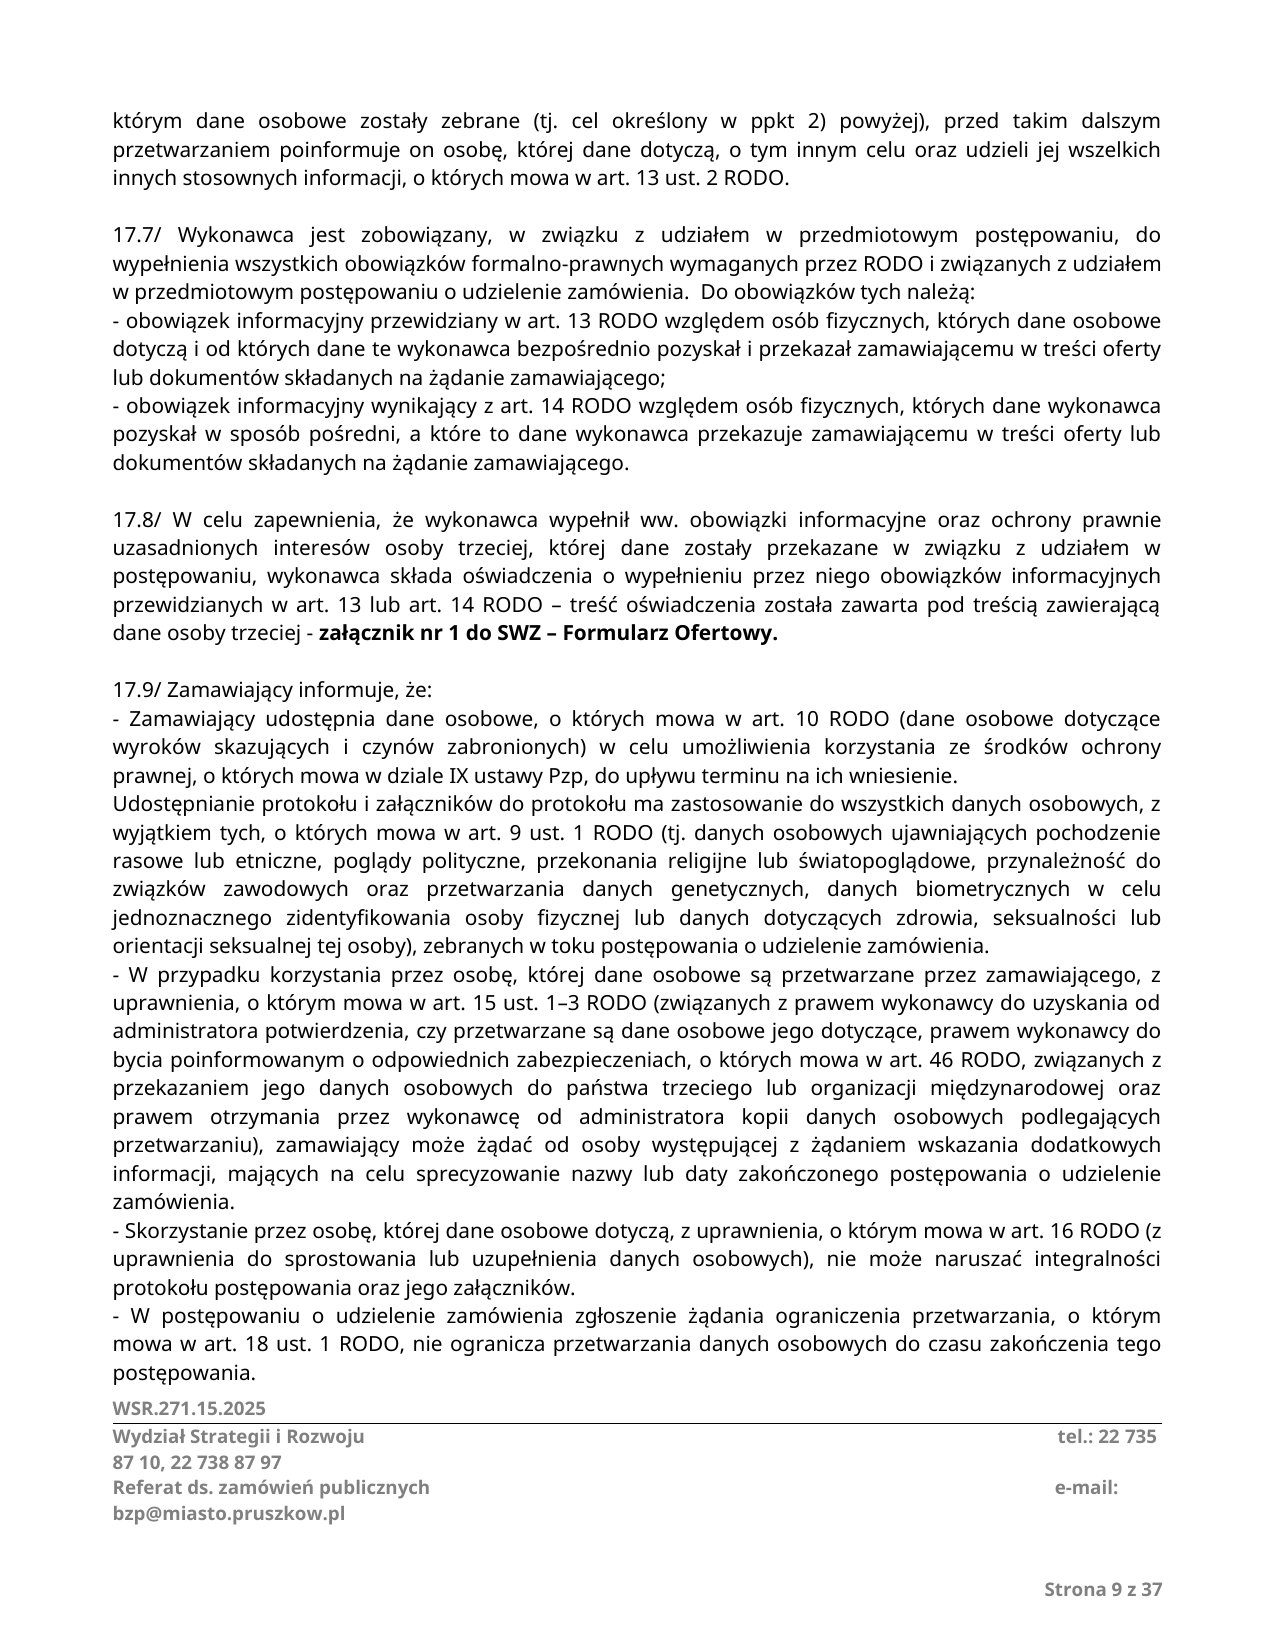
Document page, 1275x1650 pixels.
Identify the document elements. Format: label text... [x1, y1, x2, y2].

text - W przypadku korzystania przez osobę, której dane osobowe są przetwarzane przez zamawiającego, z uprawnienia, o którym mowa w art. 15 ust. 1–3 RODO (związanych z prawem wykonawcy do uzyskania od administratora potwierdzenia, czy przetwarzane są dane osobowe jego dotyczące, prawem wykonawcy do bycia poinformowanym o odpowiednich zabezpieczeniach, o których mowa w art. 46 RODO, związanych z przekazaniem jego danych osobowych do państwa trzeciego lub organizacji międzynarodowej oraz prawem otrzymania przez wykonawcę od administratora kopii danych osobowych podlegających przetwarzaniu), zamawiający może żądać od osoby występującej z żądaniem wskazania dodatkowych informacji, mających na celu sprecyzowanie nazwy lub daty zakończonego postępowania o udzielenie zamówienia. [112, 960, 1162, 1216]
text - Skorzystanie przez osobę, której dane osobowe dotyczą, z uprawnienia, o którym mowa w art. 16 RODO (z uprawnienia do sprostowania lub uzupełnienia danych osobowych), nie może naruszać integralności protokołu postępowania oraz jego załączników. [112, 1216, 1162, 1301]
text - Zamawiający udostępnia dane osobowe, o których mowa w art. 10 RODO (dane osobowe dotyczące wyroków skazujących i czynów zabronionych) w celu umożliwienia korzystania ze środków ochrony prawnej, o których mowa w dziale IX ustawy Pzp, do upływu terminu na ich wniesienie. [112, 704, 1162, 789]
text - obowiązek informacyjny wynikający z art. 14 RODO względem osób fizycznych, których dane wykonawca pozyskał w sposób pośredni, a które to dane wykonawca przekazuje zamawiającemu w treści oferty lub dokumentów składanych na żądanie zamawiającego. [112, 391, 1162, 476]
text - W postępowaniu o udzielenie zamówienia zgłoszenie żądania ograniczenia przetwarzania, o którym mowa w art. 18 ust. 1 RODO, nie ogranicza przetwarzania danych osobowych do czasu zakończenia tego postępowania. [112, 1301, 1162, 1386]
text 17.9/ Zamawiający informuje, że: [112, 675, 1162, 704]
text 17.7/ Wykonawca jest zobowiązany, w związku z udziałem w przedmiotowym postępowaniu, do wypełnienia wszystkich obowiązków formalno-prawnych wymaganych przez RODO i związanych z udziałem w przedmiotowym postępowaniu o udzielenie zamówienia. Do obowiązków tych należą: [112, 220, 1162, 306]
text - obowiązek informacyjny przewidziany w art. 13 RODO względem osób fizycznych, których dane osobowe dotyczą i od których dane te wykonawca bezpośrednio pozyskał i przekazał zamawiającemu w treści oferty lub dokumentów składanych na żądanie zamawiającego; [112, 306, 1162, 391]
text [112, 107, 1162, 192]
text 17.8/ W celu zapewnienia, że wykonawca wypełnił ww. obowiązki informacyjne oraz ochrony prawnie uzasadnionych interesów osoby trzeciej, której dane zostały przekazane w związku z udziałem w postępowaniu, wykonawca składa oświadczenia o wypełnieniu przez niego obowiązków informacyjnych przewidzianych w art. 13 lub art. 14 RODO – treść oświadczenia została zawarta pod treścią zawierającą dane osoby trzeciej - załącznik nr 1 do SWZ – Formularz Ofertowy. [112, 505, 1162, 647]
text Udostępnianie protokołu i załączników do protokołu ma zastosowanie do wszystkich danych osobowych, z wyjątkiem tych, o których mowa w art. 9 ust. 1 RODO (tj. danych osobowych ujawniających pochodzenie rasowe lub etniczne, poglądy polityczne, przekonania religijne lub światopoglądowe, przynależność do związków zawodowych oraz przetwarzania danych genetycznych, danych biometrycznych w celu jednoznacznego zidentyfikowania osoby fizycznej lub danych dotyczących zdrowia, seksualności lub orientacji seksualnej tej osoby), zebranych w toku postępowania o udzielenie zamówienia. [112, 789, 1162, 960]
